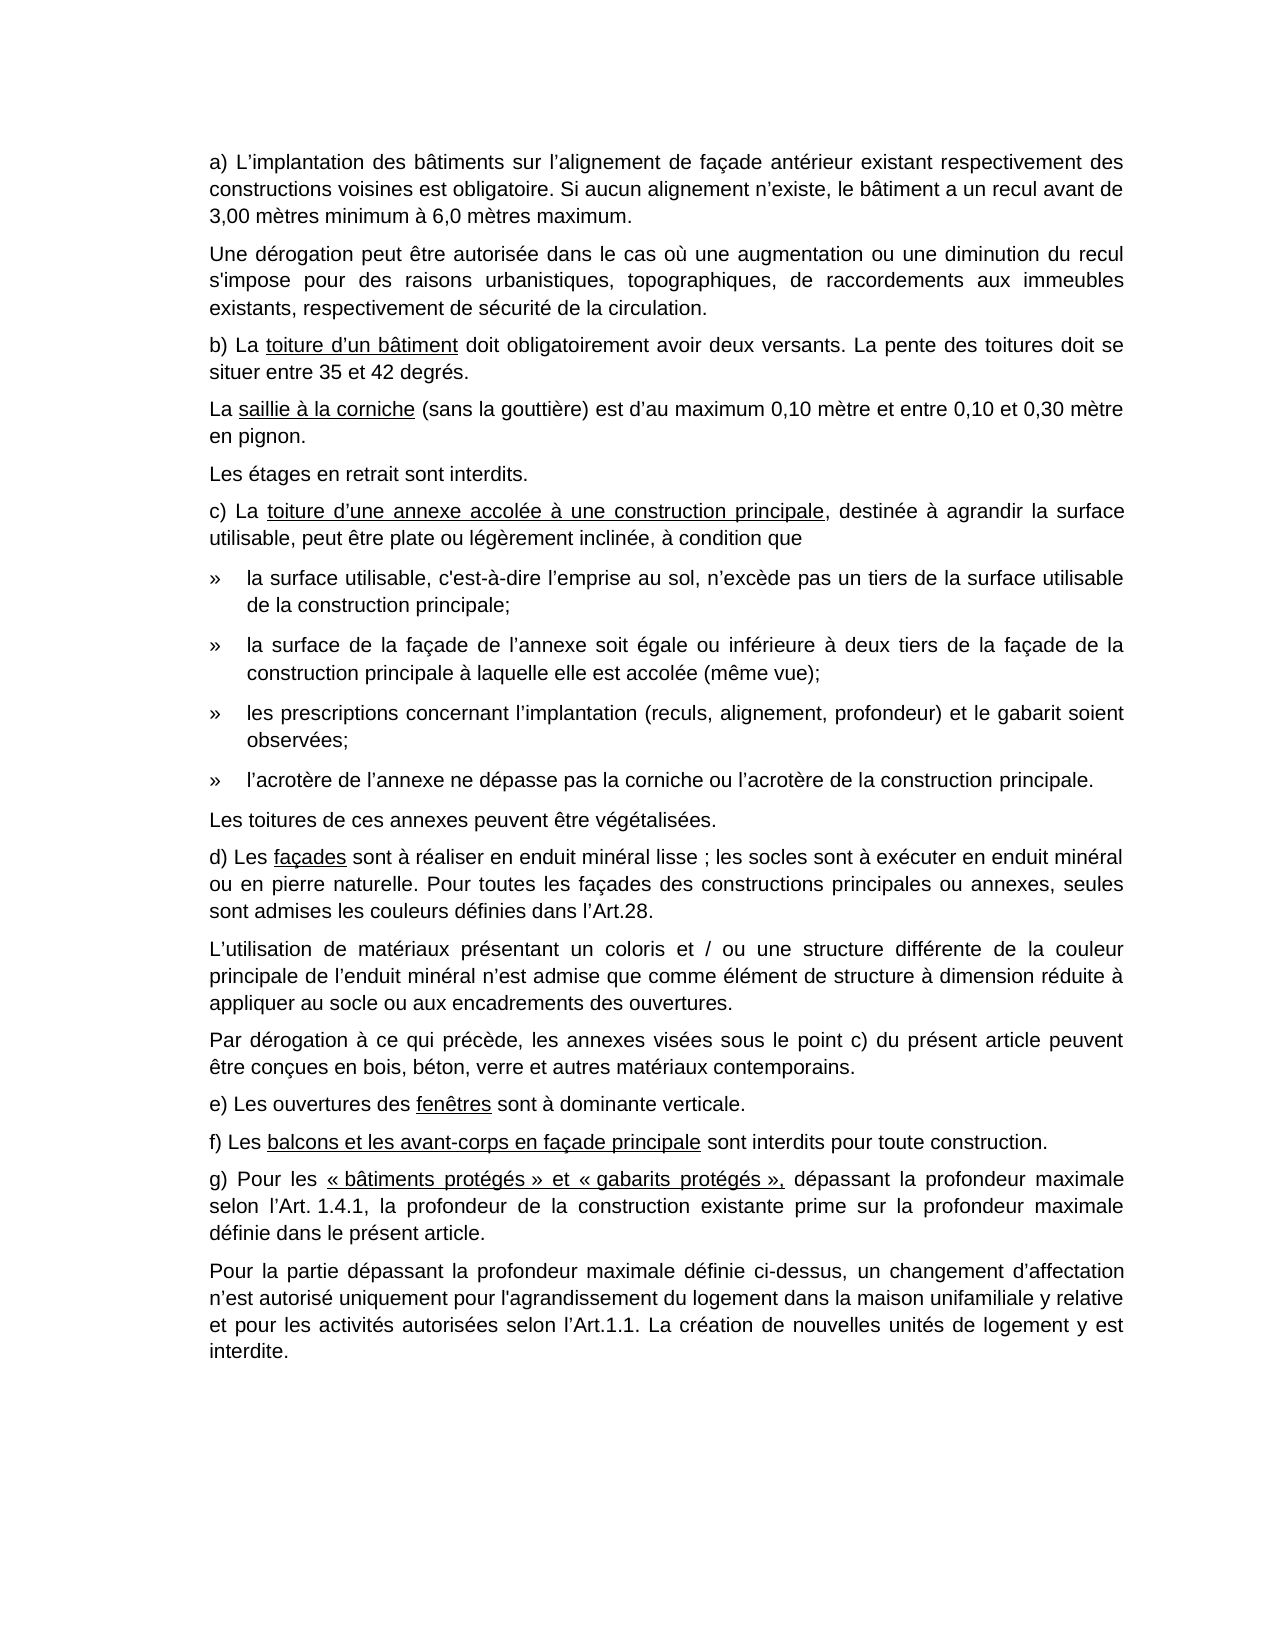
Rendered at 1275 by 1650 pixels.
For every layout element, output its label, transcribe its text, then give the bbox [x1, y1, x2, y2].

list la surface utilisable, c'est-à-dire l’emprise au sol, n’excède pas un tiers de la surface utilisable de la construction principale; [209, 565, 1125, 617]
text a) L’implantation des bâtiments sur l’alignement de façade antérieur existant respectivement des constructions voisines est obligatoire. Si aucun alignement n’existe, le bâtiment a un recul avant de 3,00 mètres minimum à 6,0 mètres maximum. [209, 150, 1125, 228]
text La saillie à la corniche (sans la gouttière) est d’au maximum 0,10 mètre et entre 0,10 et 0,30 mètre en pignon. [209, 397, 1125, 448]
text Pour la partie dépassant la profondeur maximale définie ci-dessus, un changement d’affectation n’est autorisé uniquement pour l'agrandissement du logement dans la maison unifamiliale y relative et pour les activités autorisées selon l’Art.1.1. La création de nouvelles unités de logement y est interdite. [209, 1258, 1125, 1363]
text d) Les façades sont à réaliser en enduit minéral lisse ; les socles sont à exécuter en enduit minéral ou en pierre naturelle. Pour toutes les façades des constructions principales ou annexes, seules sont admises les couleurs définies dans l’Art.28. [209, 845, 1125, 923]
text c) La toiture d’une annexe accolée à une construction principale, destinée à agrandir la surface utilisable, peut être plate ou légèrement inclinée, à condition que [209, 499, 1125, 550]
list les prescriptions concernant l’implantation (reculs, alignement, profondeur) et le gabarit soient observées; [209, 700, 1125, 752]
text Une dérogation peut être autorisée dans le cas où une augmentation ou une diminution du recul s'impose pour des raisons urbanistiques, topographiques, de raccordements aux immeubles existants, respectivement de sécurité de la circulation. [209, 241, 1125, 319]
text e) Les ouvertures des fenêtres sont à dominante verticale. [209, 1092, 1125, 1116]
text g) Pour les « bâtiments protégés » et « gabarits protégés », dépassant la profondeur maximale selon l’Art. 1.4.1, la profondeur de la construction existante prime sur la profondeur maximale définie dans le présent article. [209, 1167, 1125, 1245]
list la surface de la façade de l’annexe soit égale ou inférieure à deux tiers de la façade de la construction principale à laquelle elle est accolée (même vue); [209, 633, 1125, 684]
text L’utilisation de matériaux présentant un coloris et / ou une structure différente de la couleur principale de l’enduit minéral n’est admise que comme élément de structure à dimension réduite à appliquer au socle ou aux encadrements des ouvertures. [209, 937, 1125, 1014]
text f) Les balcons et les avant-corps en façade principale sont interdits pour toute construction. [209, 1130, 1125, 1154]
text Les toitures de ces annexes peuvent être végétalisées. [209, 808, 1125, 832]
list l’acrotère de l’annexe ne dépasse pas la corniche ou l’acrotère de la construction principale. [209, 768, 1125, 792]
text b) La toiture d’un bâtiment doit obligatoirement avoir deux versants. La pente des toitures doit se situer entre 35 et 42 degrés. [209, 333, 1125, 384]
text Par dérogation à ce qui précède, les annexes visées sous le point c) du présent article peuvent être conçues en bois, béton, verre et autres matériaux contemporains. [209, 1028, 1125, 1079]
text Les étages en retrait sont interdits. [209, 461, 1125, 485]
